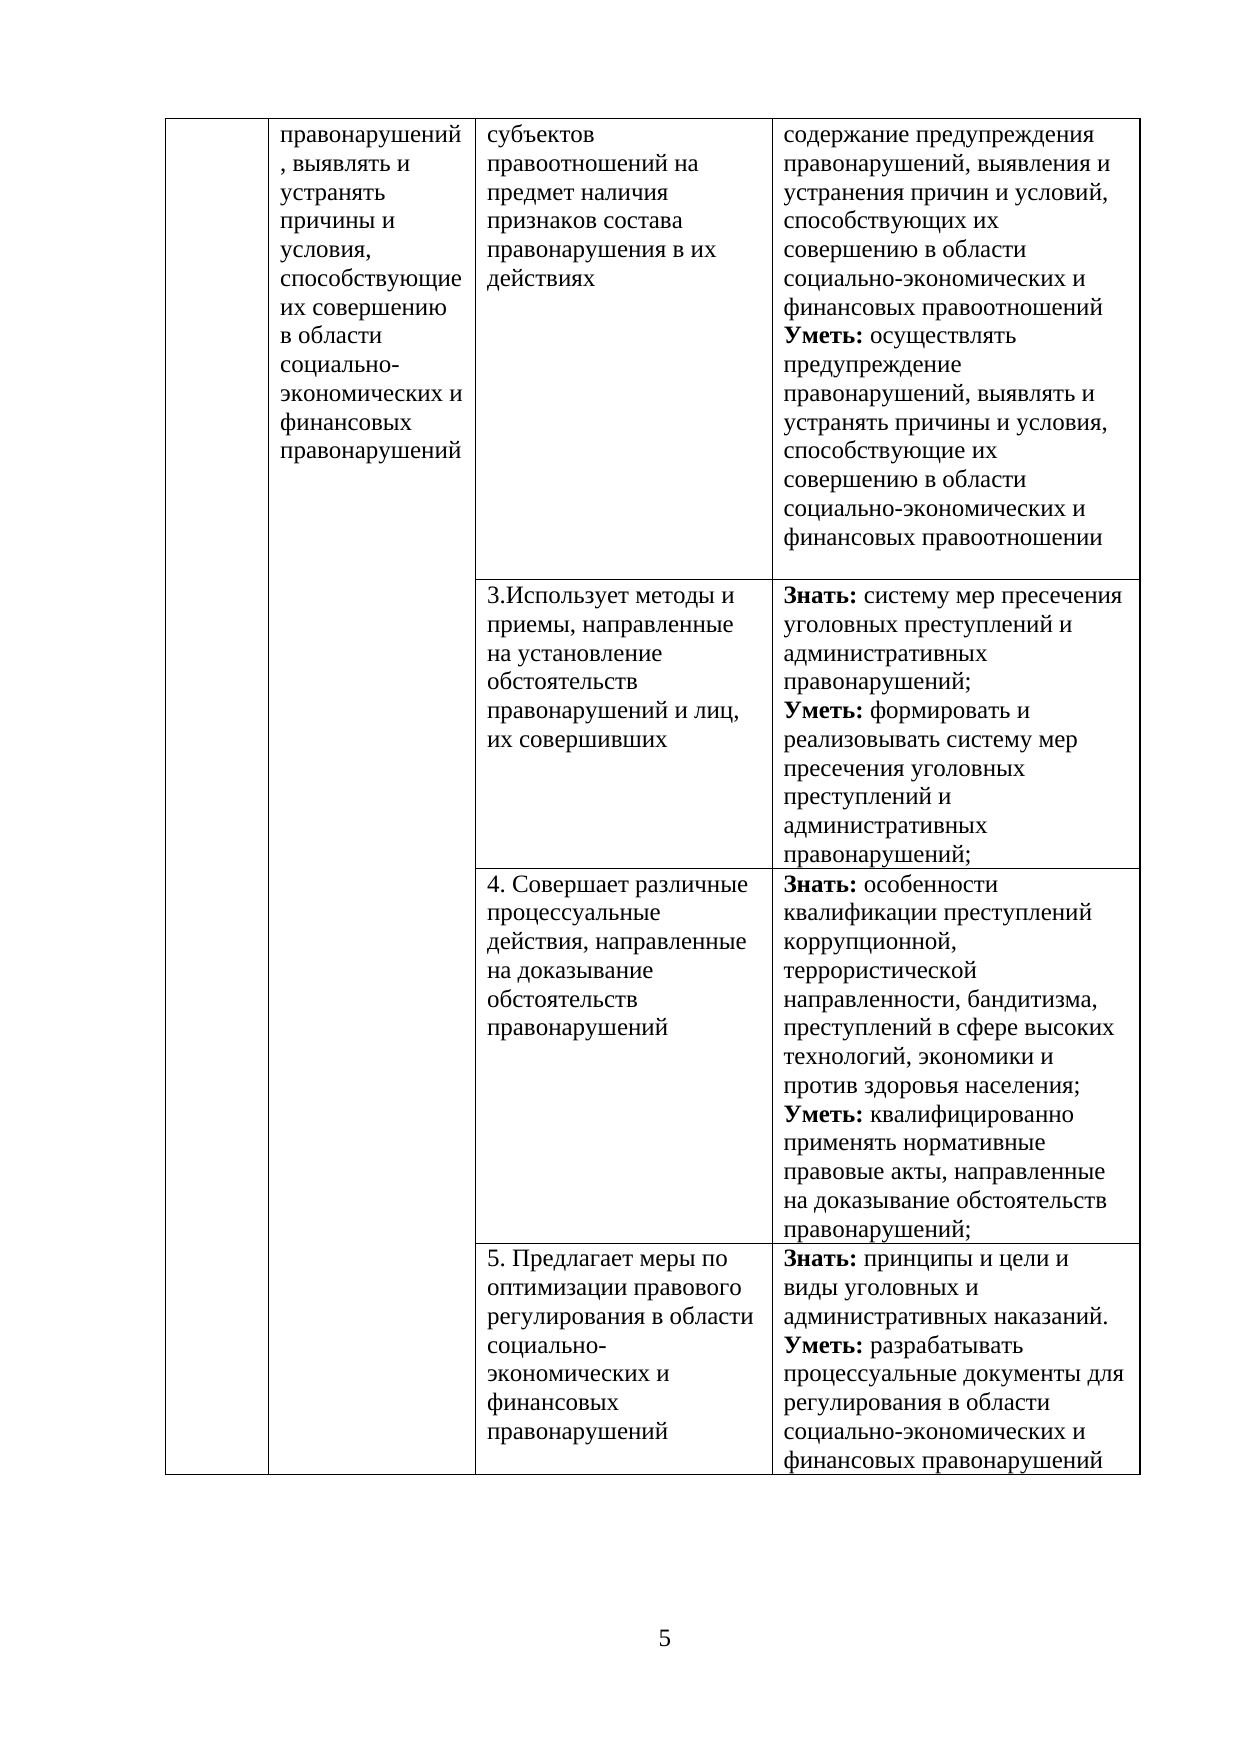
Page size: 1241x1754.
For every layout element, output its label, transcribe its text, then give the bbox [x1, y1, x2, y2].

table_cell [476, 119, 772, 579]
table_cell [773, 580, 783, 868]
table_cell 4. Совершает различные процессуальные действия, направленные на доказывание обстоятельств правонарушений [476, 869, 772, 1242]
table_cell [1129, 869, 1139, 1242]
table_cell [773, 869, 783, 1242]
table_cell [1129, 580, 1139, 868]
table_cell 3.Использует методы и приемы, направленные на установление обстоятельств правонарушений и лиц, их совершивших [476, 580, 772, 868]
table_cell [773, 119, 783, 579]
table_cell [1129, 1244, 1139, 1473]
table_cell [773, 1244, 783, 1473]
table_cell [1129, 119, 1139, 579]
table_cell 5. Предлагает меры по оптимизации правового регулирования в области социально-экономических и финансовых правонарушений [476, 1244, 772, 1473]
